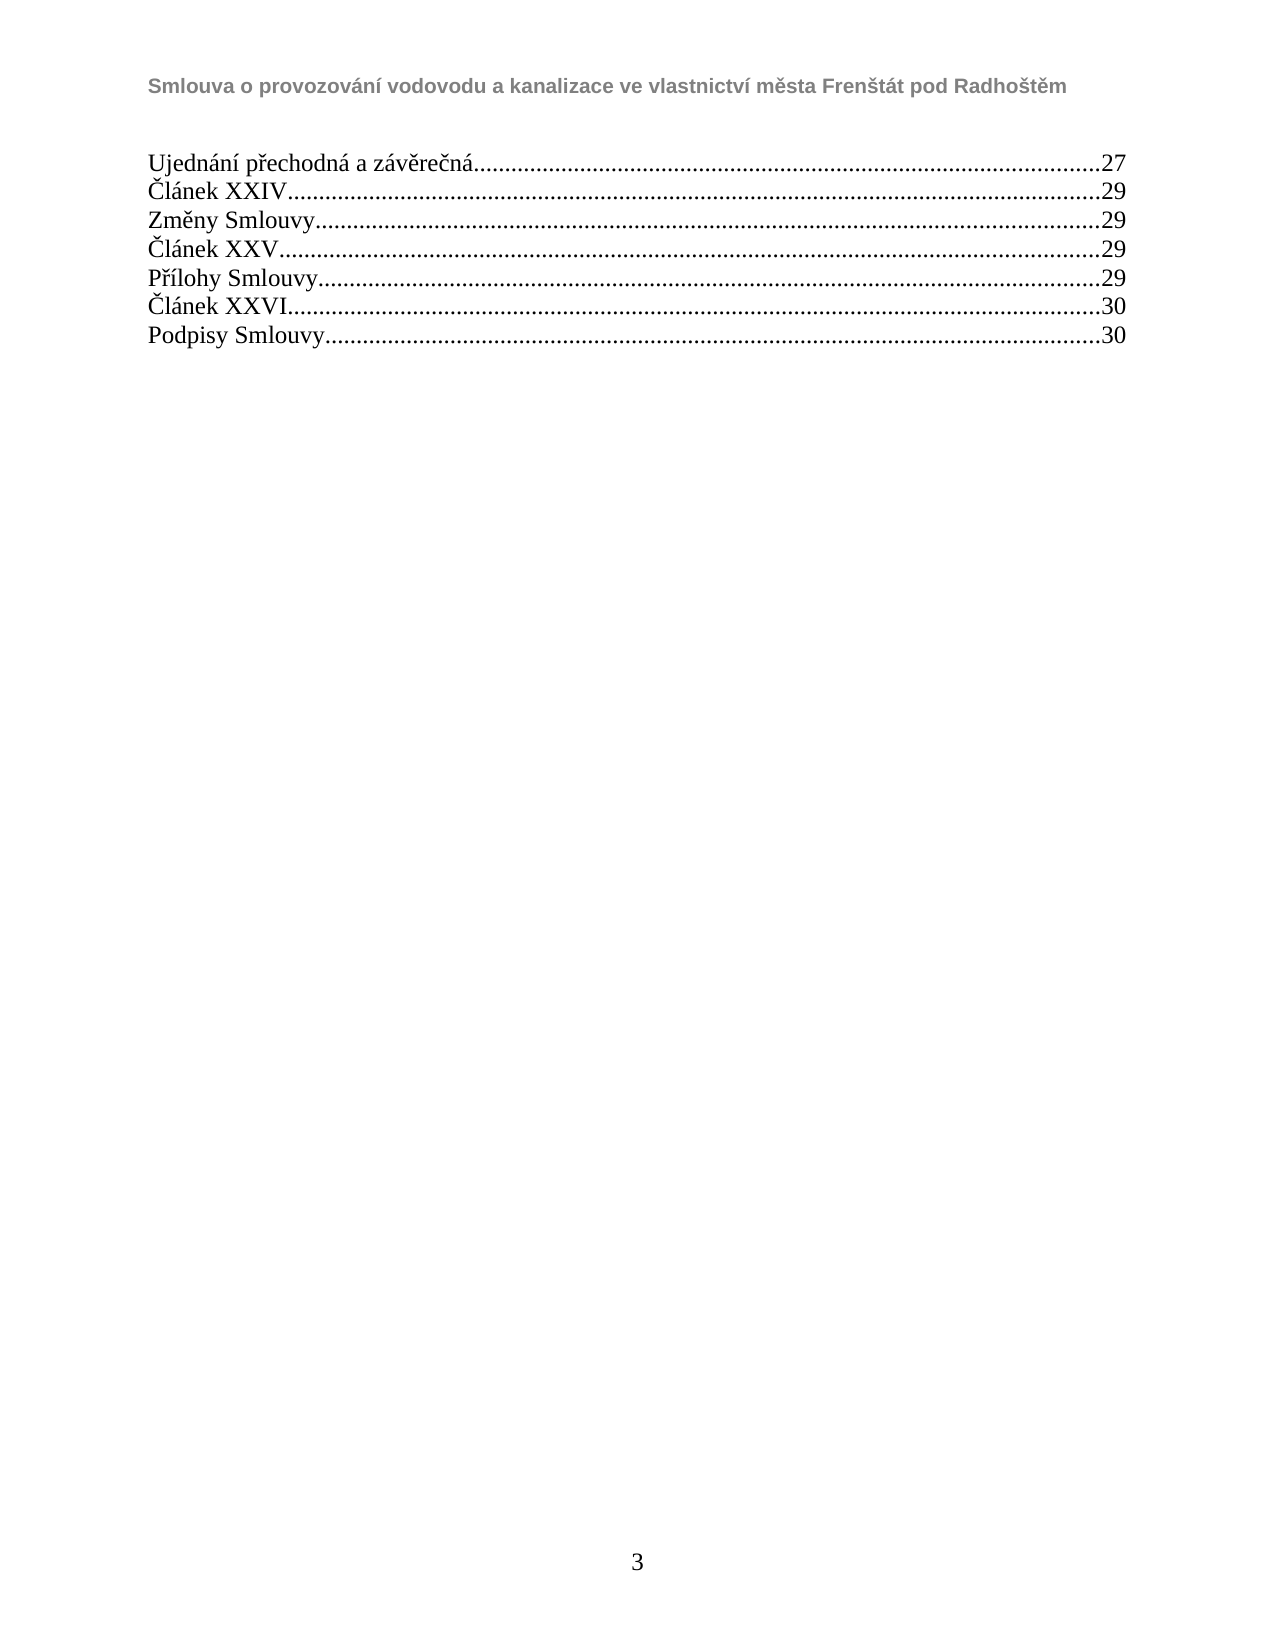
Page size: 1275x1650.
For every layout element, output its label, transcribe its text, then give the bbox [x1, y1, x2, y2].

text Článek XXVI 30 [148, 291, 1127, 320]
text Změny Smlouvy 29 [148, 205, 1127, 234]
text Článek XXIV 29 [148, 176, 1127, 205]
text Přílohy Smlouvy 29 [148, 263, 1127, 291]
text Podpisy Smlouvy 30 [148, 320, 1127, 349]
text Článek XXV 29 [148, 234, 1127, 263]
text Ujednání přechodná a závěrečná 27 [148, 148, 1127, 176]
